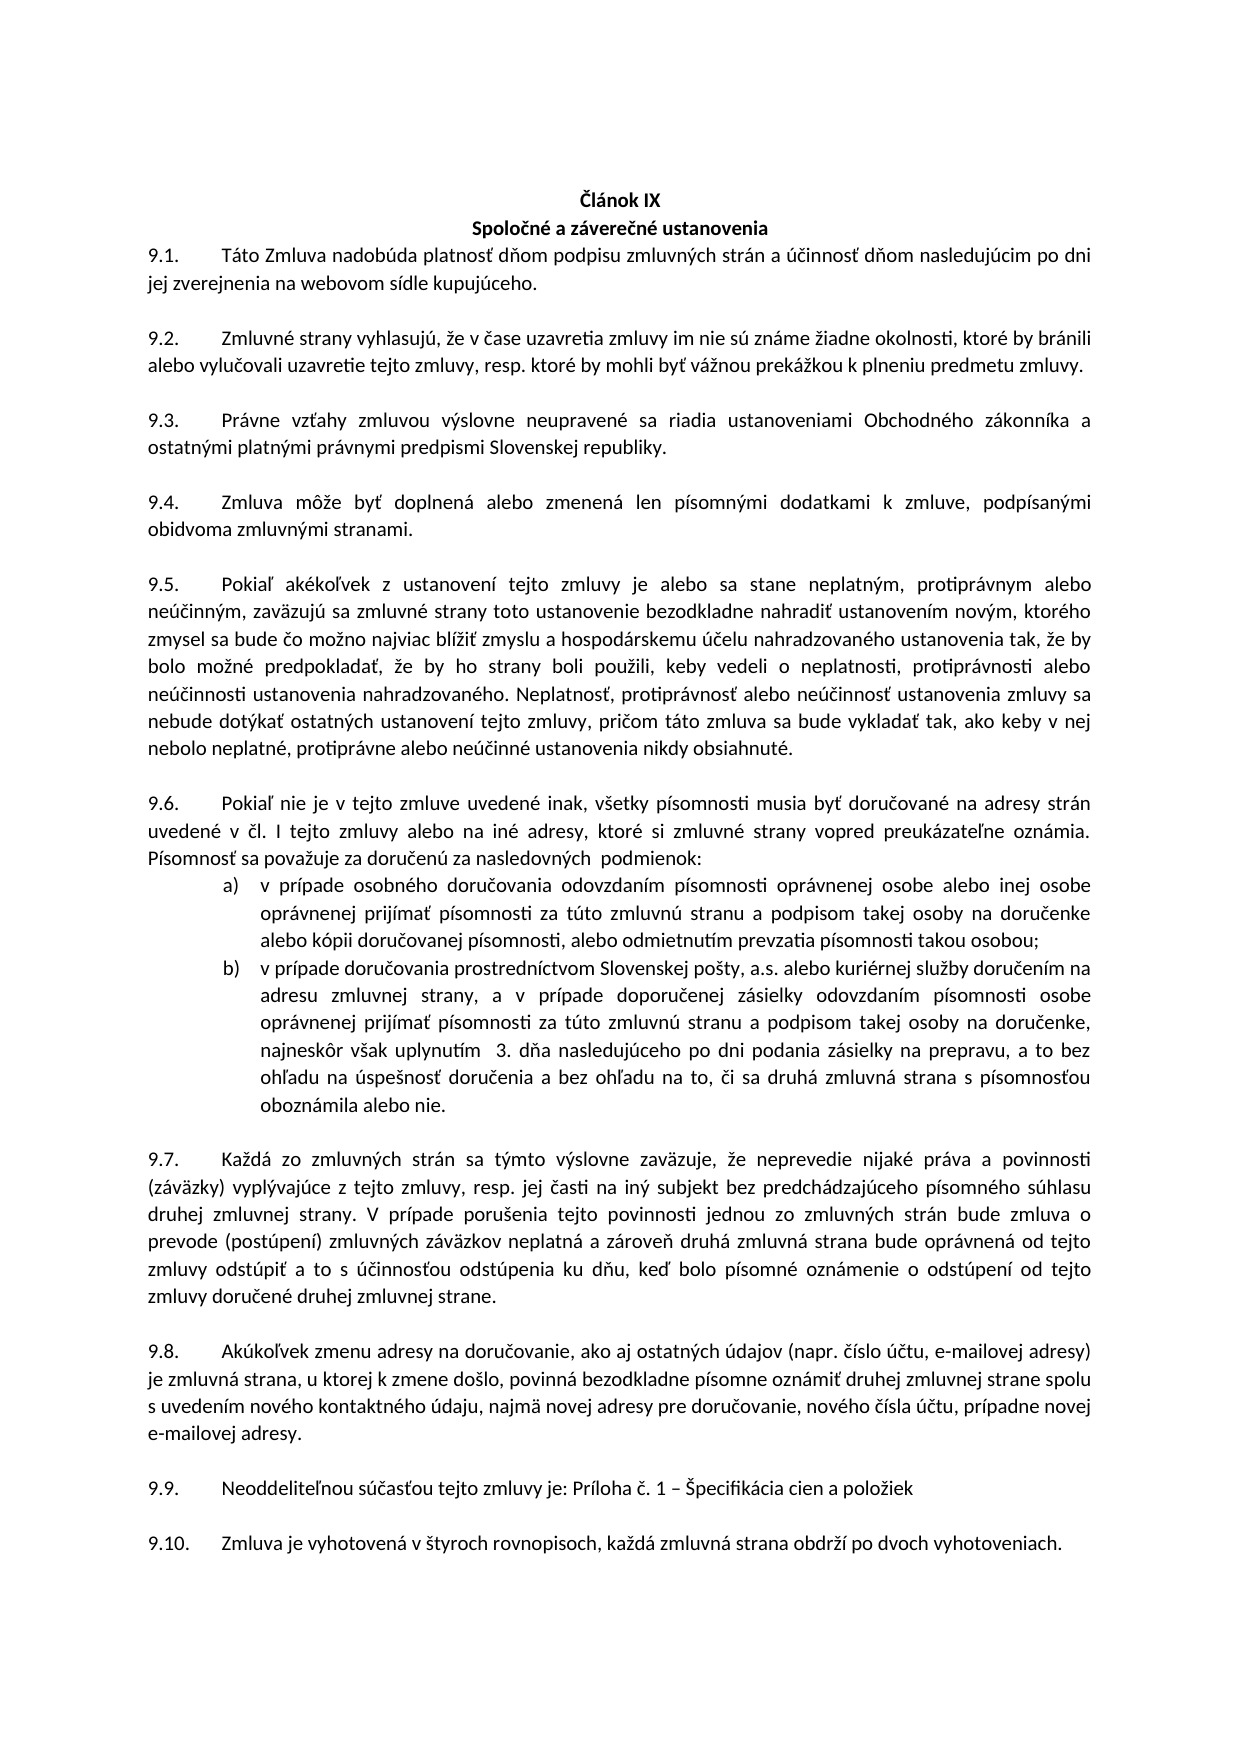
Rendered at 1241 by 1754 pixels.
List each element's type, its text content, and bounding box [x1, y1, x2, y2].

list Akúkoľvek zmenu adresy na doručovanie, ako aj ostatných údajov (napr. číslo účtu, e-mailovej adresy) je zmluvná strana, u ktorej k zmene došlo, povinná bezodkladne písomne oznámiť druhej zmluvnej strane spolu s uvedením nového kontaktného údaju, najmä novej adresy pre doručovanie, nového čísla účtu, prípadne novej e-mailovej adresy. [148, 1338, 1093, 1446]
list Článok IX [148, 188, 1093, 213]
list Zmluvné strany vyhlasujú, že v čase uzavretia zmluvy im nie sú známe žiadne okolnosti, ktoré by bránili alebo vylučovali uzavretie tejto zmluvy, resp. ktoré by mohli byť vážnou prekážkou k plneniu predmetu zmluvy. [148, 325, 1093, 377]
list Pokiaľ akékoľvek z ustanovení tejto zmluvy je alebo sa stane neplatným, protiprávnym alebo neúčinným, zaväzujú sa zmluvné strany toto ustanovenie bezodkladne nahradiť ustanovením novým, ktorého zmysel sa bude čo možno najviac blížiť zmyslu a hospodárskemu účelu nahradzovaného ustanovenia tak, že by bolo možné predpokladať, že by ho strany boli použili, keby vedeli o neplatnosti, protiprávnosti alebo neúčinnosti ustanovenia nahradzovaného. Neplatnosť, protiprávnosť alebo neúčinnosť ustanovenia zmluvy sa nebude dotýkať ostatných ustanovení tejto zmluvy, pričom táto zmluva sa bude vykladať tak, ako keby v nej nebolo neplatné, protiprávne alebo neúčinné ustanovenia nikdy obsiahnuté. [148, 571, 1093, 761]
list Zmluva môže byť doplnená alebo zmenená len písomnými dodatkami k zmluve, podpísanými obidvoma zmluvnými stranami. [148, 489, 1093, 542]
list Právne vzťahy zmluvou výslovne neupravené sa riadia ustanoveniami Obchodného zákonníka a ostatnými platnými právnymi predpismi Slovenskej republiky. [148, 407, 1093, 460]
list v prípade doručovania prostredníctvom Slovenskej pošty, a.s. alebo kuriérnej služby doručením na adresu zmluvnej strany, a v prípade doporučenej zásielky odovzdaním písomnosti osobe oprávnenej prijímať písomnosti za túto zmluvnú stranu a podpisom takej osoby na doručenke, najneskôr však uplynutím 3. dňa nasledujúceho po dni podania zásielky na prepravu, a to bez ohľadu na úspešnosť doručenia a bez ohľadu na to, či sa druhá zmluvná strana s písomnosťou oboznámila alebo nie. [223, 955, 1093, 1117]
list Pokiaľ nie je v tejto zmluve uvedené inak, všetky písomnosti musia byť doručované na adresy strán uvedené v čl. I tejto zmluvy alebo na iné adresy, ktoré si zmluvné strany vopred preukázateľne oznámia. Písomnosť sa považuje za doručenú za nasledovných podmienok: [148, 790, 1093, 871]
list Zmluva je vyhotovená v štyroch rovnopisoch, každá zmluvná strana obdrží po dvoch vyhotoveniach. [148, 1530, 1093, 1556]
list Táto Zmluva nadobúda platnosť dňom podpisu zmluvných strán a účinnosť dňom nasledujúcim po dni jej zverejnenia na webovom sídle kupujúceho. [148, 242, 1093, 295]
list Spoločné a záverečné ustanovenia [148, 215, 1093, 241]
list v prípade osobného doručovania odovzdaním písomnosti oprávnenej osobe alebo inej osobe oprávnenej prijímať písomnosti za túto zmluvnú stranu a podpisom takej osoby na doručenke alebo kópii doručovanej písomnosti, alebo odmietnutím prevzatia písomnosti takou osobou; [223, 873, 1093, 953]
list Každá zo zmluvných strán sa týmto výslovne zaväzuje, že neprevedie nijaké práva a povinnosti (záväzky) vyplývajúce z tejto zmluvy, resp. jej časti na iný subjekt bez predchádzajúceho písomného súhlasu druhej zmluvnej strany. V prípade porušenia tejto povinnosti jednou zo zmluvných strán bude zmluva o prevode (postúpení) zmluvných záväzkov neplatná a zároveň druhá zmluvná strana bude oprávnená od tejto zmluvy odstúpiť a to s účinnosťou odstúpenia ku dňu, keď bolo písomné oznámenie o odstúpení od tejto zmluvy doručené druhej zmluvnej strane. [148, 1147, 1093, 1309]
list Neoddeliteľnou súčasťou tejto zmluvy je: Príloha č. 1 – Špecifikácia cien a položiek [148, 1475, 1093, 1501]
